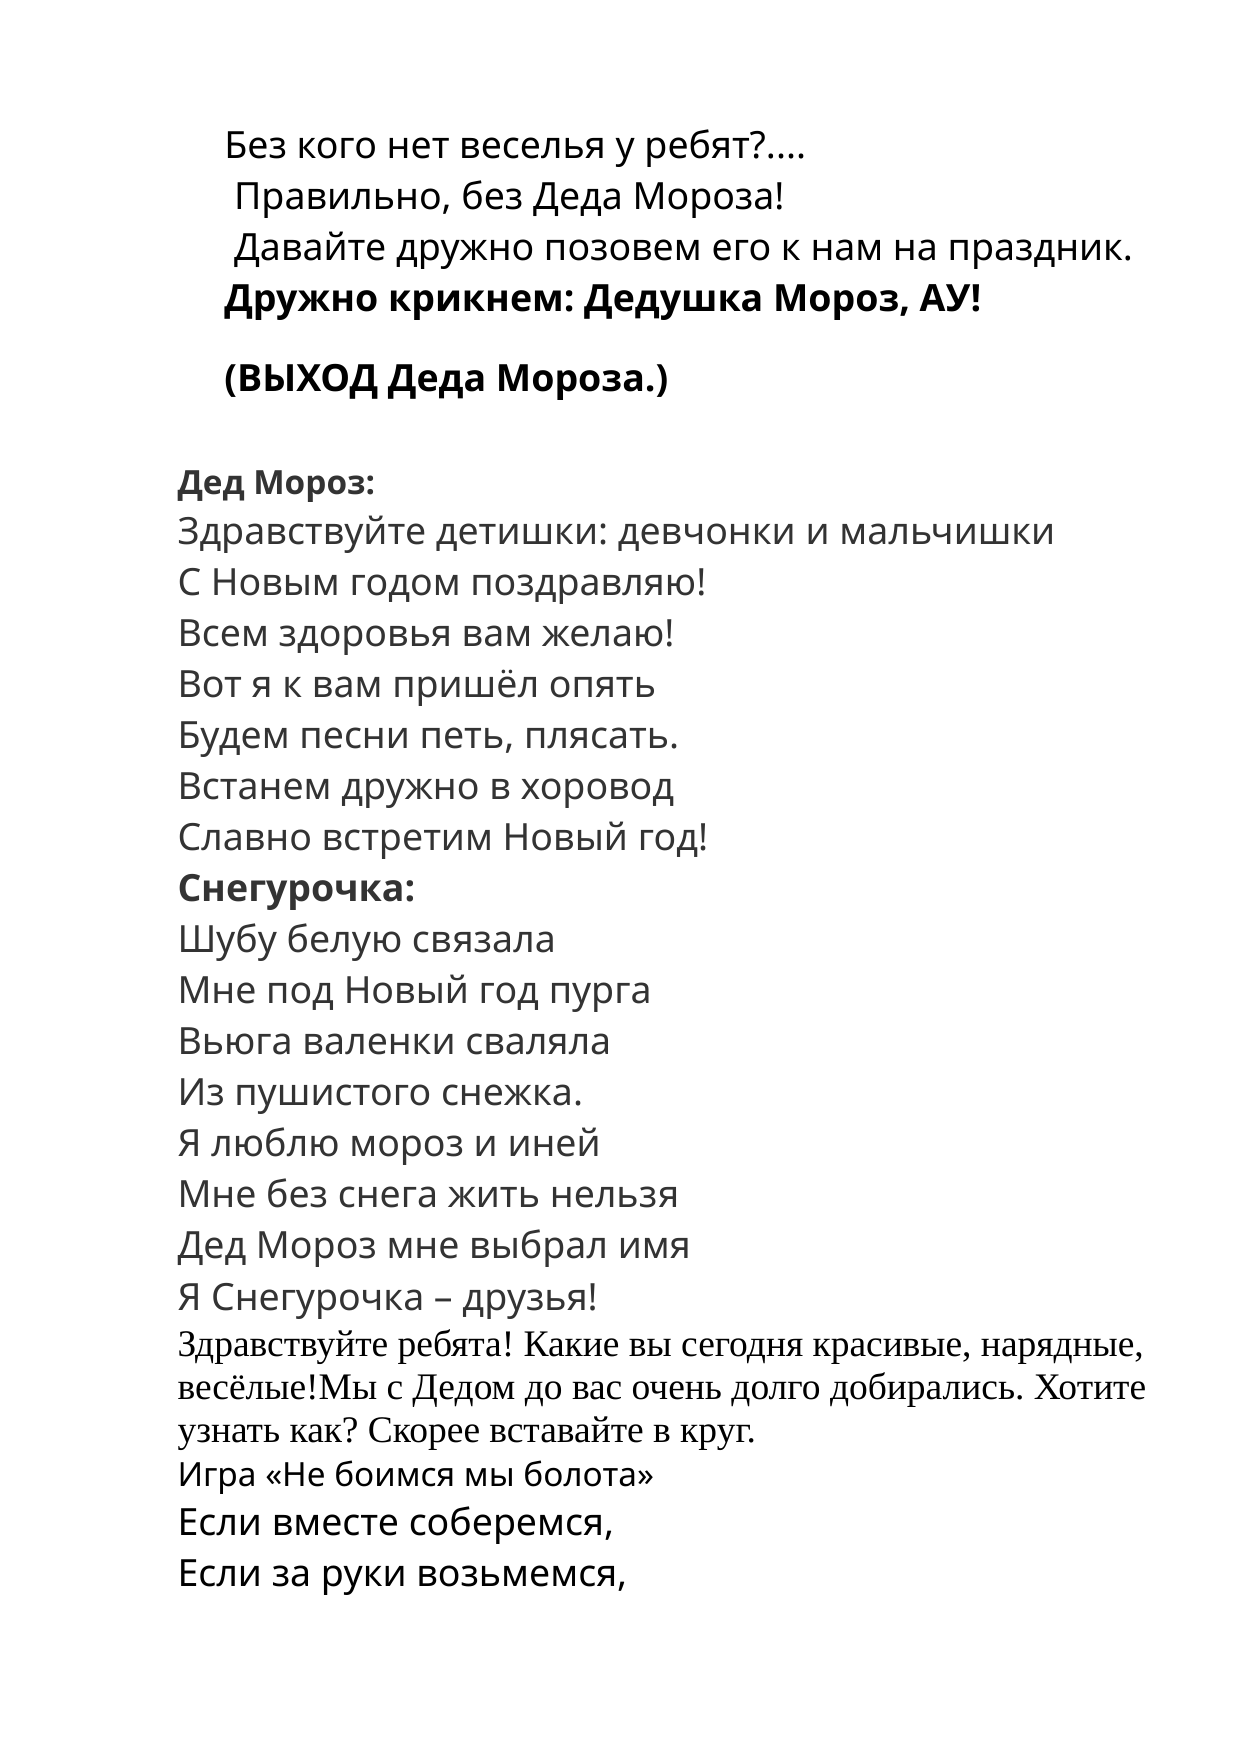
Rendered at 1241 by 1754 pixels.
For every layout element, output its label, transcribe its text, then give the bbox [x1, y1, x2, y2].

text (ВЫХОД Деда Мороза.) [177, 351, 1152, 402]
text Снегурочка: [177, 862, 1152, 913]
text Мне под Новый год пурга [177, 964, 1152, 1015]
text Будем песни петь, плясать. [177, 708, 1152, 759]
text Славно встретим Новый год! [177, 811, 1152, 862]
text Если за руки возьмемся, [177, 1547, 1152, 1598]
text Давайте дружно позовем его к нам на праздник. [177, 220, 1152, 271]
text Дед Мороз мне выбрал имя [177, 1219, 1152, 1270]
text Шубу белую связала [177, 913, 1152, 964]
text Вьюга валенки сваляла [177, 1015, 1152, 1066]
text Если вместе соберемся, [177, 1496, 1152, 1547]
text Я Снегурочка – друзья! [177, 1270, 1152, 1321]
text Здравствуйте ребята! Какие вы сегодня красивые, нарядные, весёлые!Мы с Дедом до вас очень долго добирались. Хотите узнать как? Скорее вставайте в круг. [177, 1321, 1152, 1450]
text Игра «Не боимся мы болота» [177, 1450, 1152, 1496]
text Из пушистого снежка. [177, 1066, 1152, 1117]
text Встанем дружно в хоровод [177, 759, 1152, 811]
text Дружно крикнем: Дедушка Мороз, АУ! [177, 271, 1152, 322]
text Я люблю мороз и иней [177, 1117, 1152, 1168]
text Дед Мороз: [177, 459, 1152, 504]
text Мне без снега жить нельзя [177, 1168, 1152, 1219]
text С Новым годом поздравляю! [177, 555, 1152, 606]
text Вот я к вам пришёл опять [177, 657, 1152, 708]
text Без кого нет веселья у ребят?.... [177, 118, 1152, 169]
text Здравствуйте детишки: девчонки и мальчишки [177, 504, 1152, 555]
text Всем здоровья вам желаю! [177, 606, 1152, 657]
text Правильно, без Деда Мороза! [177, 169, 1152, 220]
